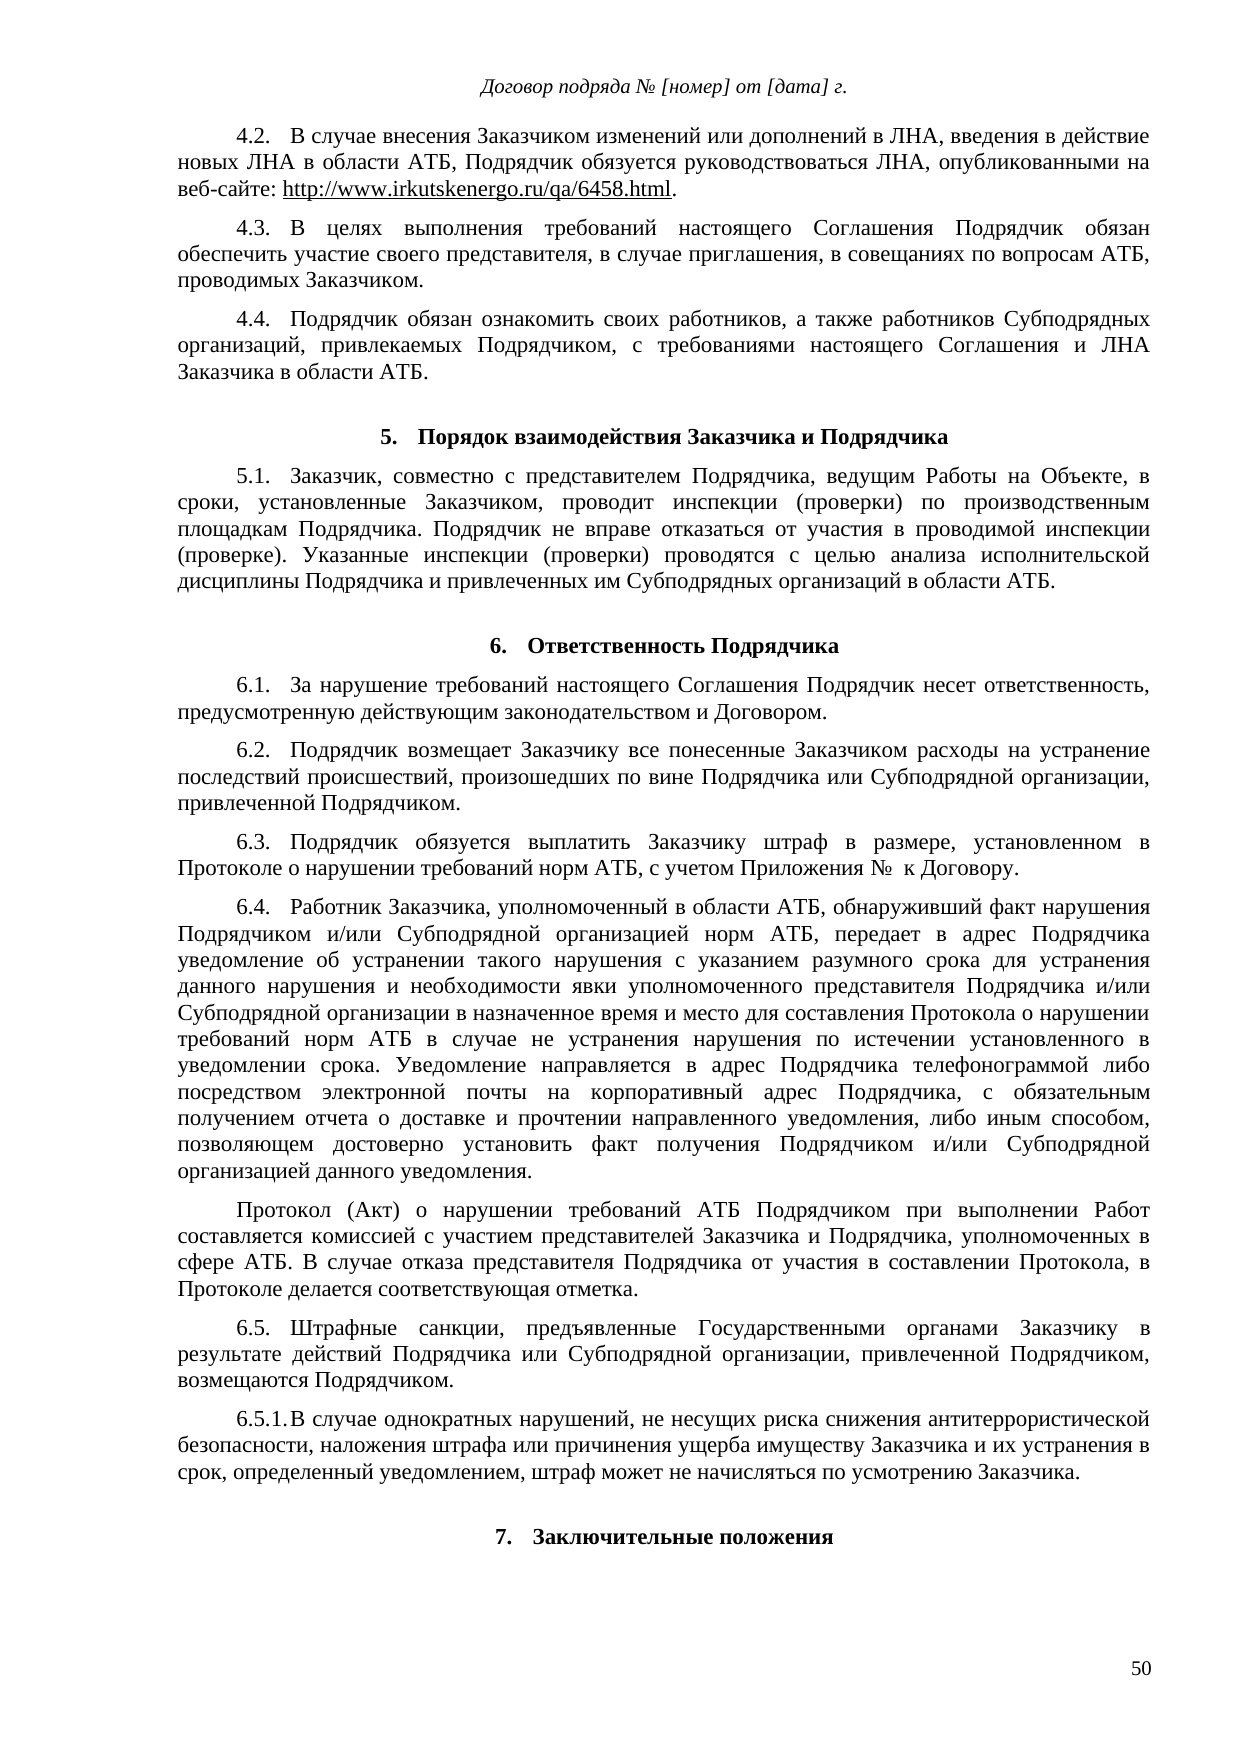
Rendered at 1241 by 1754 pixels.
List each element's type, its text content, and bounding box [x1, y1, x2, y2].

list Подрядчик обязан ознакомить своих работников, а также работников Субподрядных организаций, привлекаемых Подрядчиком, с требованиями настоящего Соглашения и ЛНА Заказчика в области АТБ. [177, 305, 1152, 384]
list Штрафные санкции, предъявленные Государственными органами Заказчику в результате действий Подрядчика или Субподрядной организации, привлеченной Подрядчиком, возмещаются Подрядчиком. [177, 1314, 1152, 1393]
list Порядок взаимодействия Заказчика и Подрядчика [177, 423, 1152, 449]
list Подрядчик обязуется выплатить Заказчику штраф в размере, установленном в Протоколе о нарушении требований норм АТБ, с учетом Приложения № к Договору. [177, 828, 1152, 881]
list Подрядчик возмещает Заказчику все понесенные Заказчиком расходы на устранение последствий происшествий, произошедших по вине Подрядчика или Субподрядной организации, привлеченной Подрядчиком. [177, 737, 1152, 816]
list За нарушение требований настоящего Соглашения Подрядчик несет ответственность, предусмотренную действующим законодательством и Договором. [177, 671, 1152, 724]
list Протокол (Акт) о нарушении требований АТБ Подрядчиком при выполнении Работ составляется комиссией с участием представителей Заказчика и Подрядчика, уполномоченных в сфере АТБ. В случае отказа представителя Подрядчика от участия в составлении Протокола, в Протоколе делается соответствующая отметка. [177, 1196, 1152, 1301]
list Заключительные положения [177, 1523, 1152, 1549]
list Ответственность Подрядчика [177, 632, 1152, 659]
list В целях выполнения требований настоящего Соглашения Подрядчик обязан обеспечить участие своего представителя, в случае приглашения, в совещаниях по вопросам АТБ, проводимых Заказчиком. [177, 213, 1152, 293]
list В случае однократных нарушений, не несущих риска снижения антитеррористической безопасности, наложения штрафа или причинения ущерба имуществу Заказчика и их устранения в срок, определенный уведомлением, штраф может не начисляться по усмотрению Заказчика. [177, 1405, 1152, 1484]
list Работник Заказчика, уполномоченный в области АТБ, обнаруживший факт нарушения Подрядчиком и/или Субподрядной организацией норм АТБ, передает в адрес Подрядчика уведомление об устранении такого нарушения с указанием разумного срока для устранения данного нарушения и необходимости явки уполномоченного представителя Подрядчика и/или Субподрядной организации в назначенное время и место для составления Протокола о нарушении требований норм АТБ в случае не устранения нарушения по истечении установленного в уведомлении срока. Уведомление направляется в адрес Подрядчика телефонограммой либо посредством электронной почты на корпоративный адрес Подрядчика, с обязательным получением отчета о доставке и прочтении направленного уведомления, либо иным способом, позволяющем достоверно установить факт получения Подрядчиком и/или Субподрядной организацией данного уведомления. [177, 893, 1152, 1183]
list В случае внесения Заказчиком изменений или дополнений в ЛНА, введения в действие новых ЛНА в области АТБ, Подрядчик обязуется руководствоваться ЛНА, опубликованными на веб-сайте: http://www.irkutskenergo.ru/qa/6458.html. [177, 122, 1152, 201]
list Заказчик, совместно с представителем Подрядчика, ведущим Работы на Объекте, в сроки, установленные Заказчиком, проводит инспекции (проверки) по производственным площадкам Подрядчика. Подрядчик не вправе отказаться от участия в проводимой инспекции (проверке). Указанные инспекции (проверки) проводятся с целью анализа исполнительской дисциплины Подрядчика и привлеченных им Субподрядных организаций в области АТБ. [177, 462, 1152, 594]
